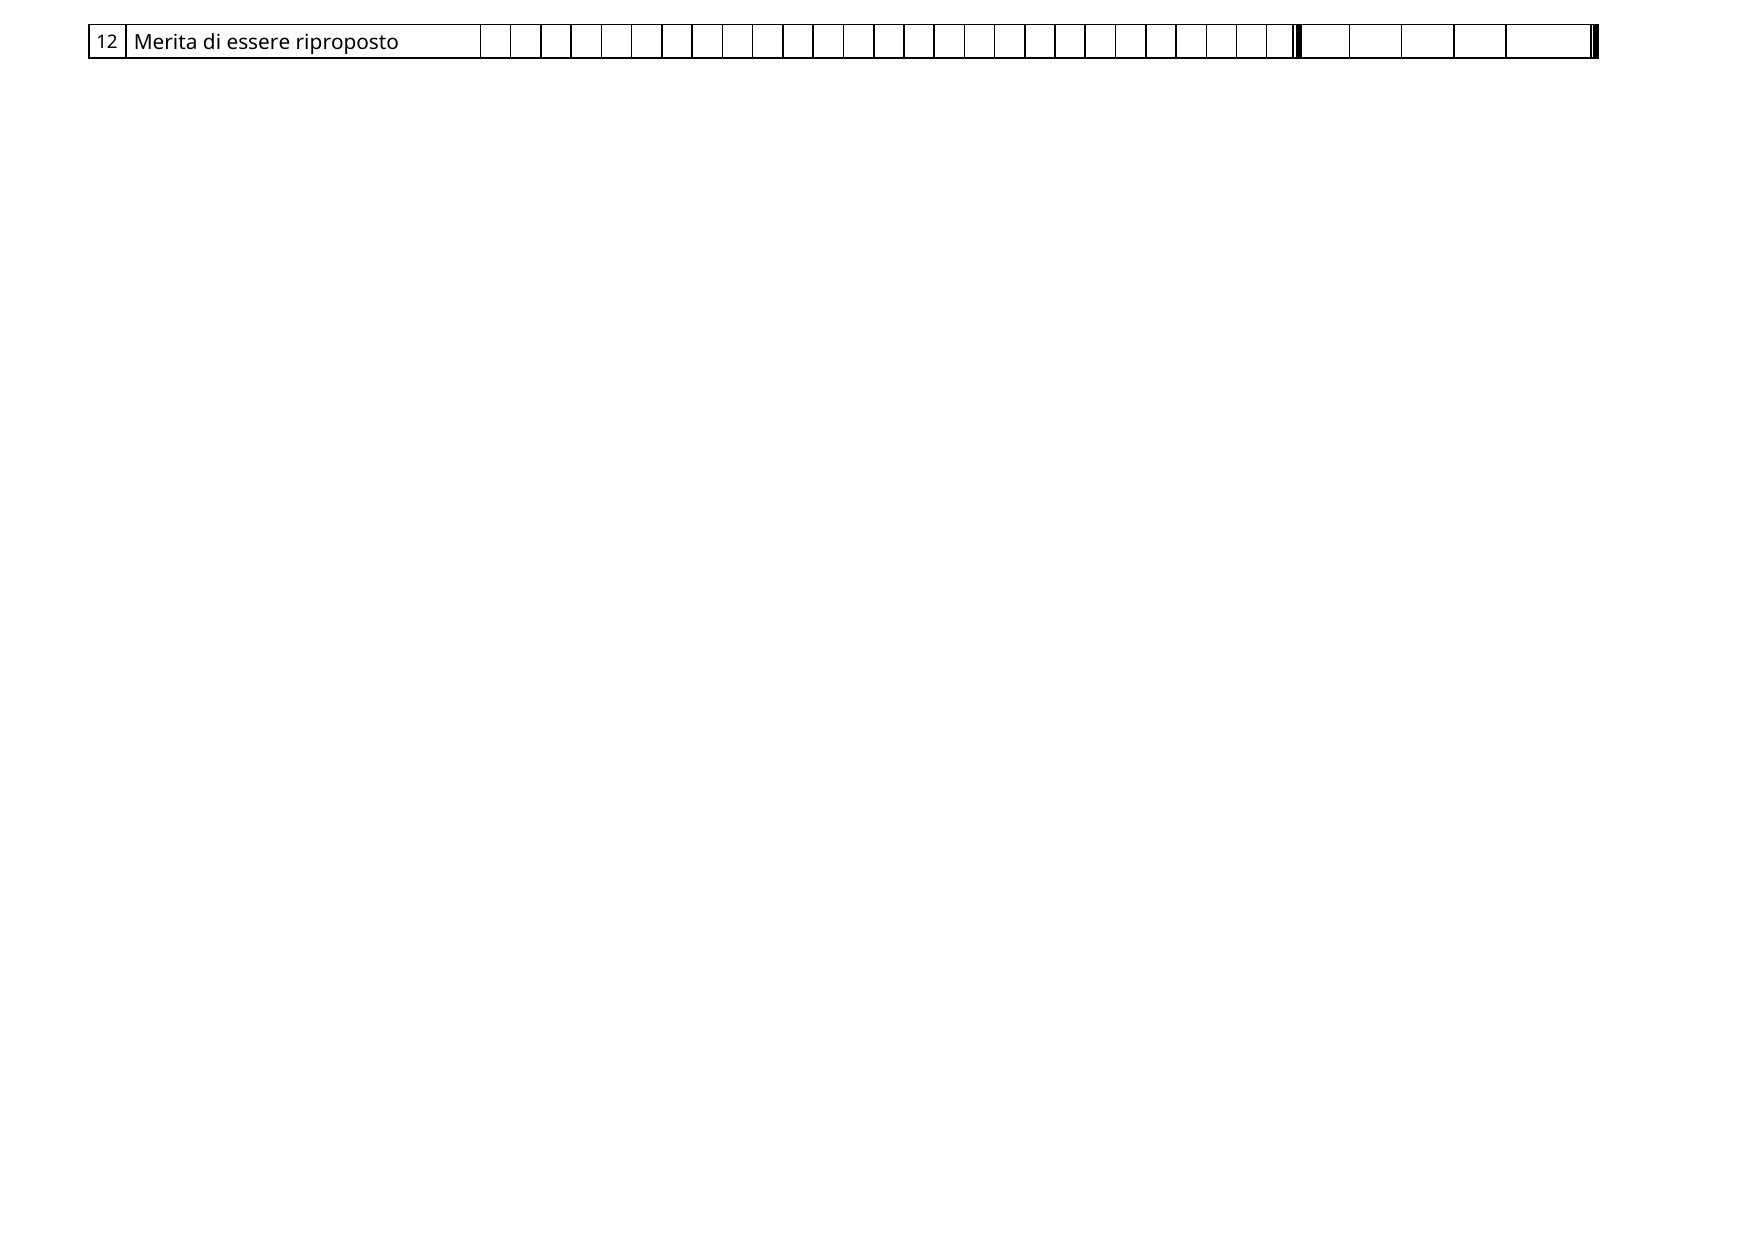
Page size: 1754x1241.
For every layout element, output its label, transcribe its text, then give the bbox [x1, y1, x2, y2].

table_cell [814, 25, 843, 57]
table_cell [1026, 25, 1054, 57]
table_cell [905, 25, 933, 57]
table_cell [935, 25, 964, 57]
table_cell [1056, 25, 1084, 57]
table_cell [1455, 25, 1505, 57]
table_cell [1350, 25, 1401, 57]
table_cell [875, 25, 903, 57]
table_cell [1147, 25, 1175, 57]
table_cell [511, 25, 540, 57]
table_cell [1302, 25, 1349, 57]
table_cell [965, 25, 994, 57]
table_cell [1507, 25, 1590, 57]
table_cell [1237, 25, 1266, 57]
table_cell Merita di essere riproposto [127, 25, 480, 57]
table_cell [693, 25, 722, 57]
table_cell [663, 25, 691, 57]
table_cell [844, 25, 873, 57]
table_cell [995, 25, 1024, 57]
table_cell [602, 25, 631, 57]
table_cell [572, 25, 601, 57]
table_cell [632, 25, 661, 57]
table_cell [542, 25, 570, 57]
table_cell [1177, 25, 1206, 57]
table_cell [1267, 25, 1292, 57]
table_cell 12 [90, 25, 125, 57]
table_cell [753, 25, 782, 57]
table_cell [1086, 25, 1115, 57]
table_cell [723, 25, 752, 57]
table_cell [1207, 25, 1236, 57]
table_cell [784, 25, 812, 57]
table_cell [1402, 25, 1453, 57]
table_cell [1116, 25, 1145, 57]
table_cell [481, 25, 510, 57]
